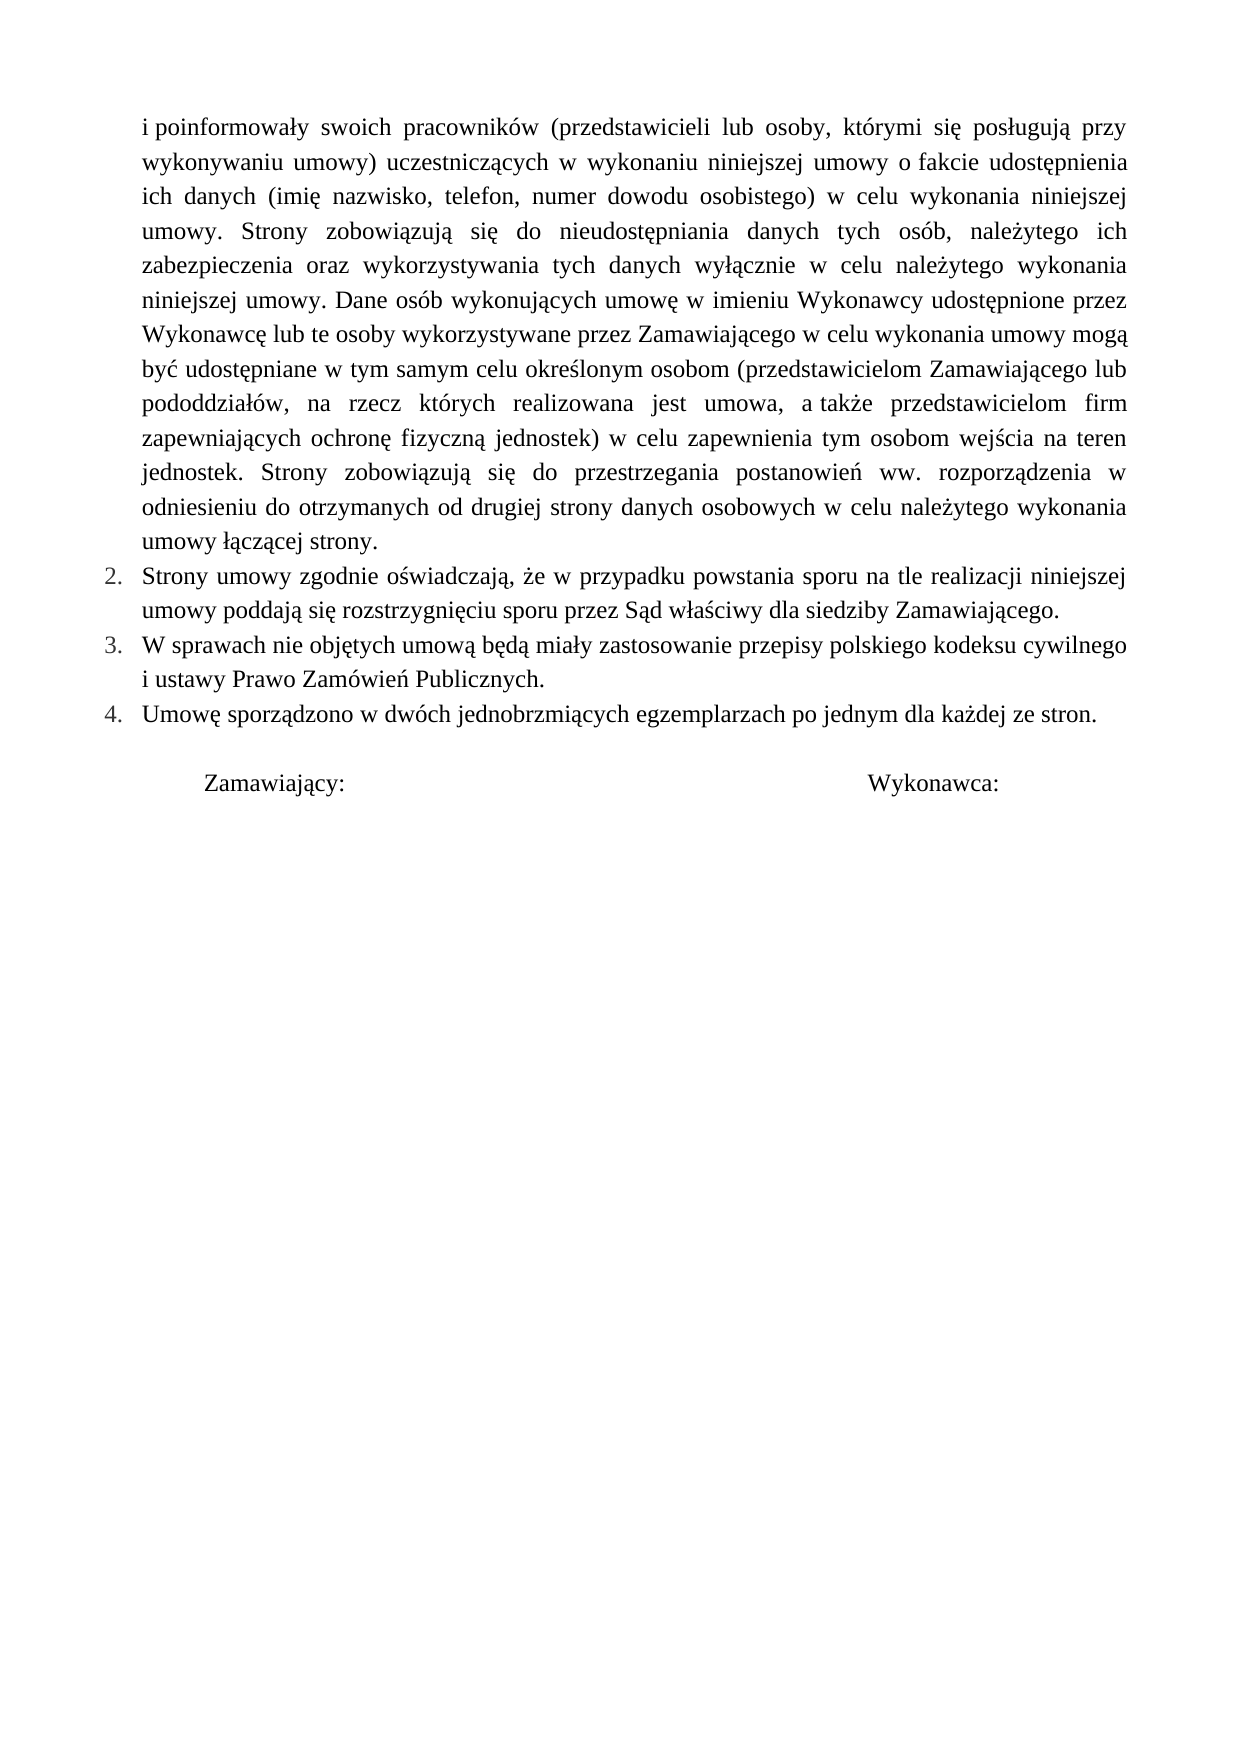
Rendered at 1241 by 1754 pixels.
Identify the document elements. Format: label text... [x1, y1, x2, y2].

text Zamawiający: Wykonawca: [203, 768, 1128, 796]
list W sprawach nie objętych umową będą miały zastosowanie przepisy polskiego kodeksu cywilnego i ustawy Prawo Zamówień Publicznych. [104, 630, 1128, 693]
list Strony umowy zgodnie oświadczają, że w przypadku powstania sporu na tle realizacji niniejszej umowy poddają się rozstrzygnięciu sporu przez Sąd właściwy dla siedziby Zamawiającego. [104, 561, 1128, 624]
list Umowę sporządzono w dwóch jednobrzmiących egzemplarzach po jednym dla każdej ze stron. [104, 699, 1128, 727]
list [104, 112, 1128, 555]
